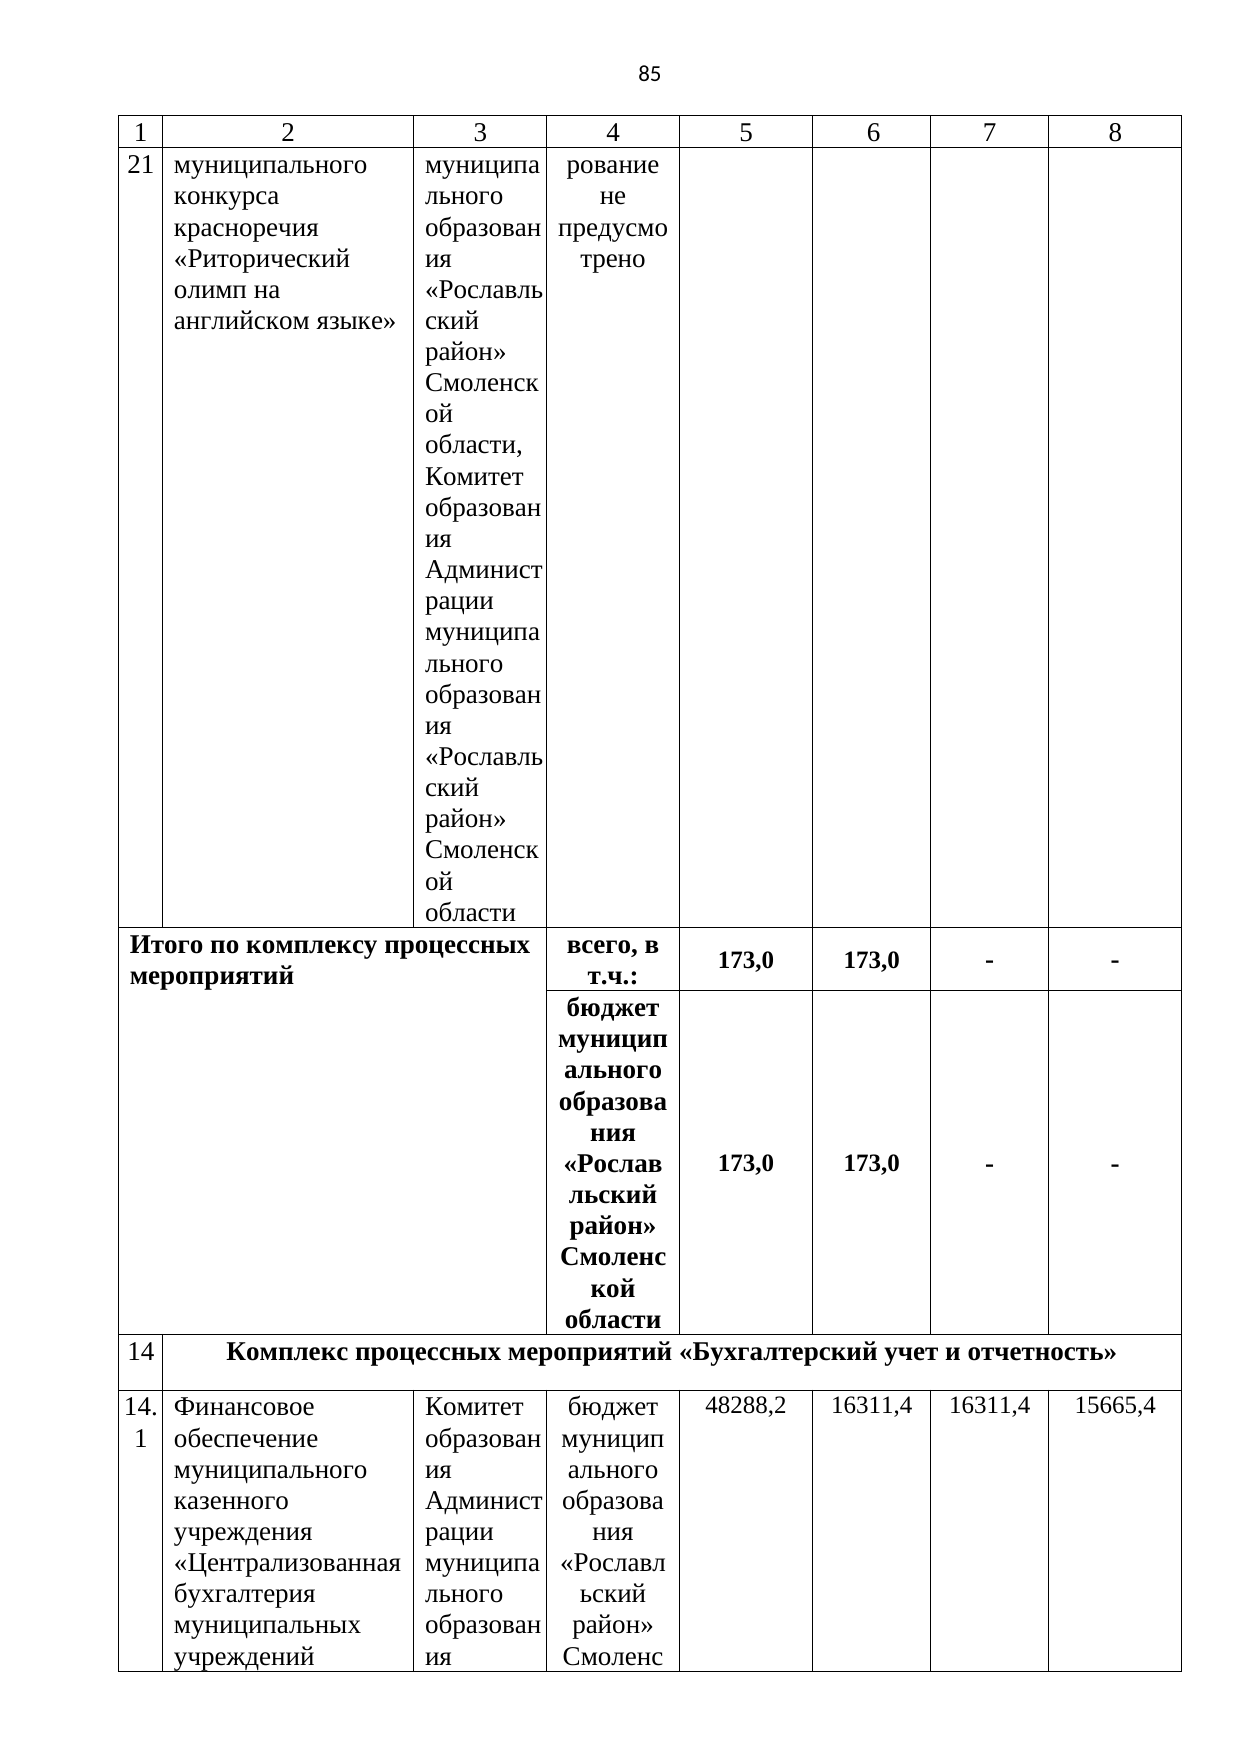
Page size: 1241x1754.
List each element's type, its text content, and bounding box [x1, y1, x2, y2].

table_cell 173,0 [680, 928, 812, 990]
table_header 7 [931, 116, 1048, 147]
table_cell 173,0 [813, 928, 930, 990]
table_cell - [680, 148, 812, 927]
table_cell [547, 1391, 679, 1671]
table_cell финансирование не предусмотрено [547, 148, 679, 927]
table_cell 13.21 [119, 148, 162, 927]
table_header 5 [680, 116, 812, 147]
table_header 1 [119, 116, 162, 147]
table_cell 16311,4 [813, 1391, 930, 1671]
table_cell - [1049, 991, 1181, 1334]
table_cell 15665,4 [1049, 1391, 1181, 1671]
table_cell - [813, 148, 930, 927]
table_header 4 [547, 116, 679, 147]
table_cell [163, 1391, 413, 1671]
table_cell 173,0 [680, 991, 812, 1334]
table_cell 173,0 [813, 991, 930, 1334]
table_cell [414, 148, 546, 927]
table_cell бюджет муниципального образования «Рославльский район» Смоленской области [547, 991, 679, 1334]
table_cell 16311,4 [931, 1391, 1048, 1671]
table_cell 48288,2 [680, 1391, 812, 1671]
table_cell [163, 148, 413, 927]
table_header 6 [813, 116, 930, 147]
table_cell Итого по комплексу процессных мероприятий [119, 928, 546, 1334]
table_header 2 [163, 116, 413, 147]
table_cell всего, в т.ч.: [547, 928, 679, 990]
table_cell Комплекс процессных мероприятий «Бухгалтерский учет и отчетность» [163, 1335, 1181, 1389]
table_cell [414, 1391, 546, 1671]
table_cell 14 [119, 1335, 162, 1389]
table_cell - [931, 991, 1048, 1334]
table_cell 14.1 [119, 1391, 162, 1671]
table_header 8 [1049, 116, 1181, 147]
table_cell - [1049, 148, 1181, 927]
table_cell - [931, 928, 1048, 990]
table_header 3 [414, 116, 546, 147]
table_cell - [1049, 928, 1181, 990]
table_cell - [931, 148, 1048, 927]
